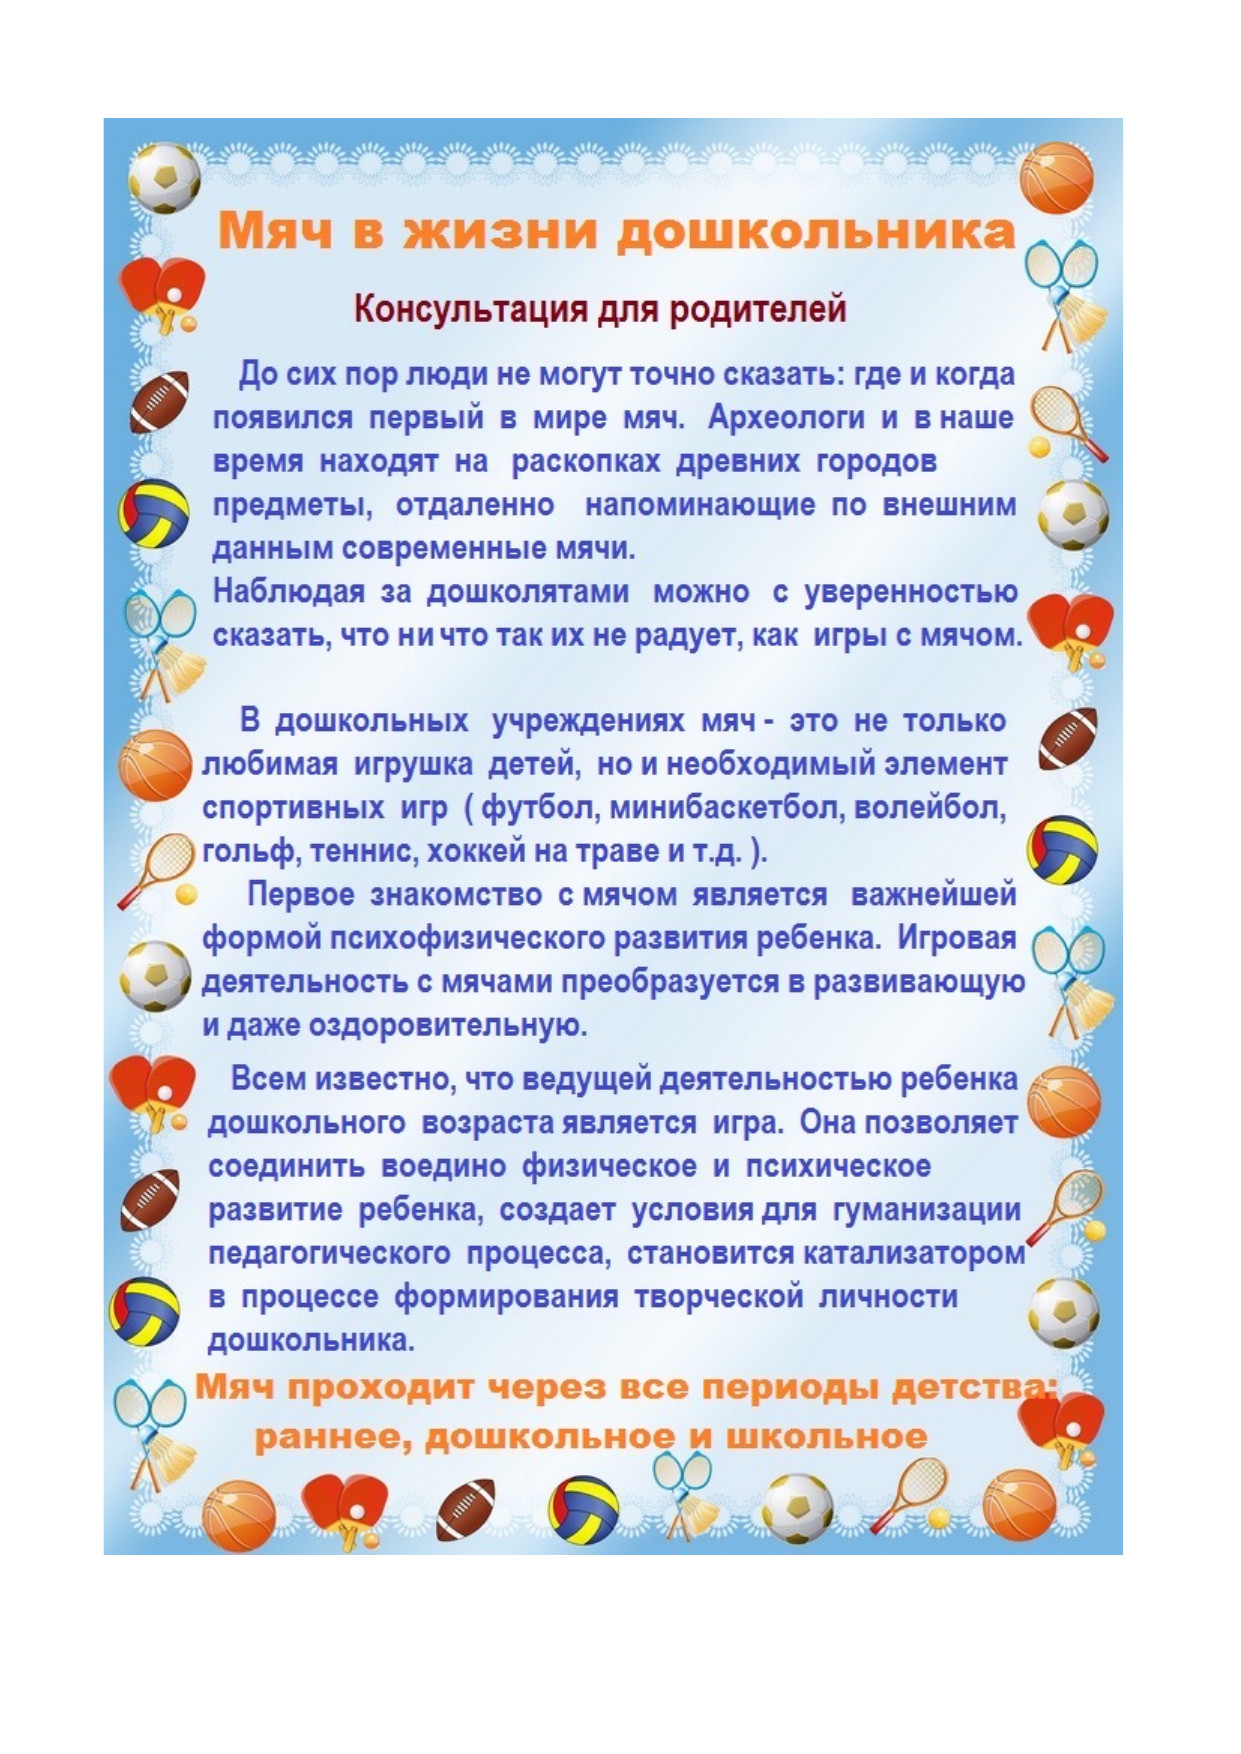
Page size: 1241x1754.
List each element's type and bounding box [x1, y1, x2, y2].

picture [103, 118, 1124, 1555]
